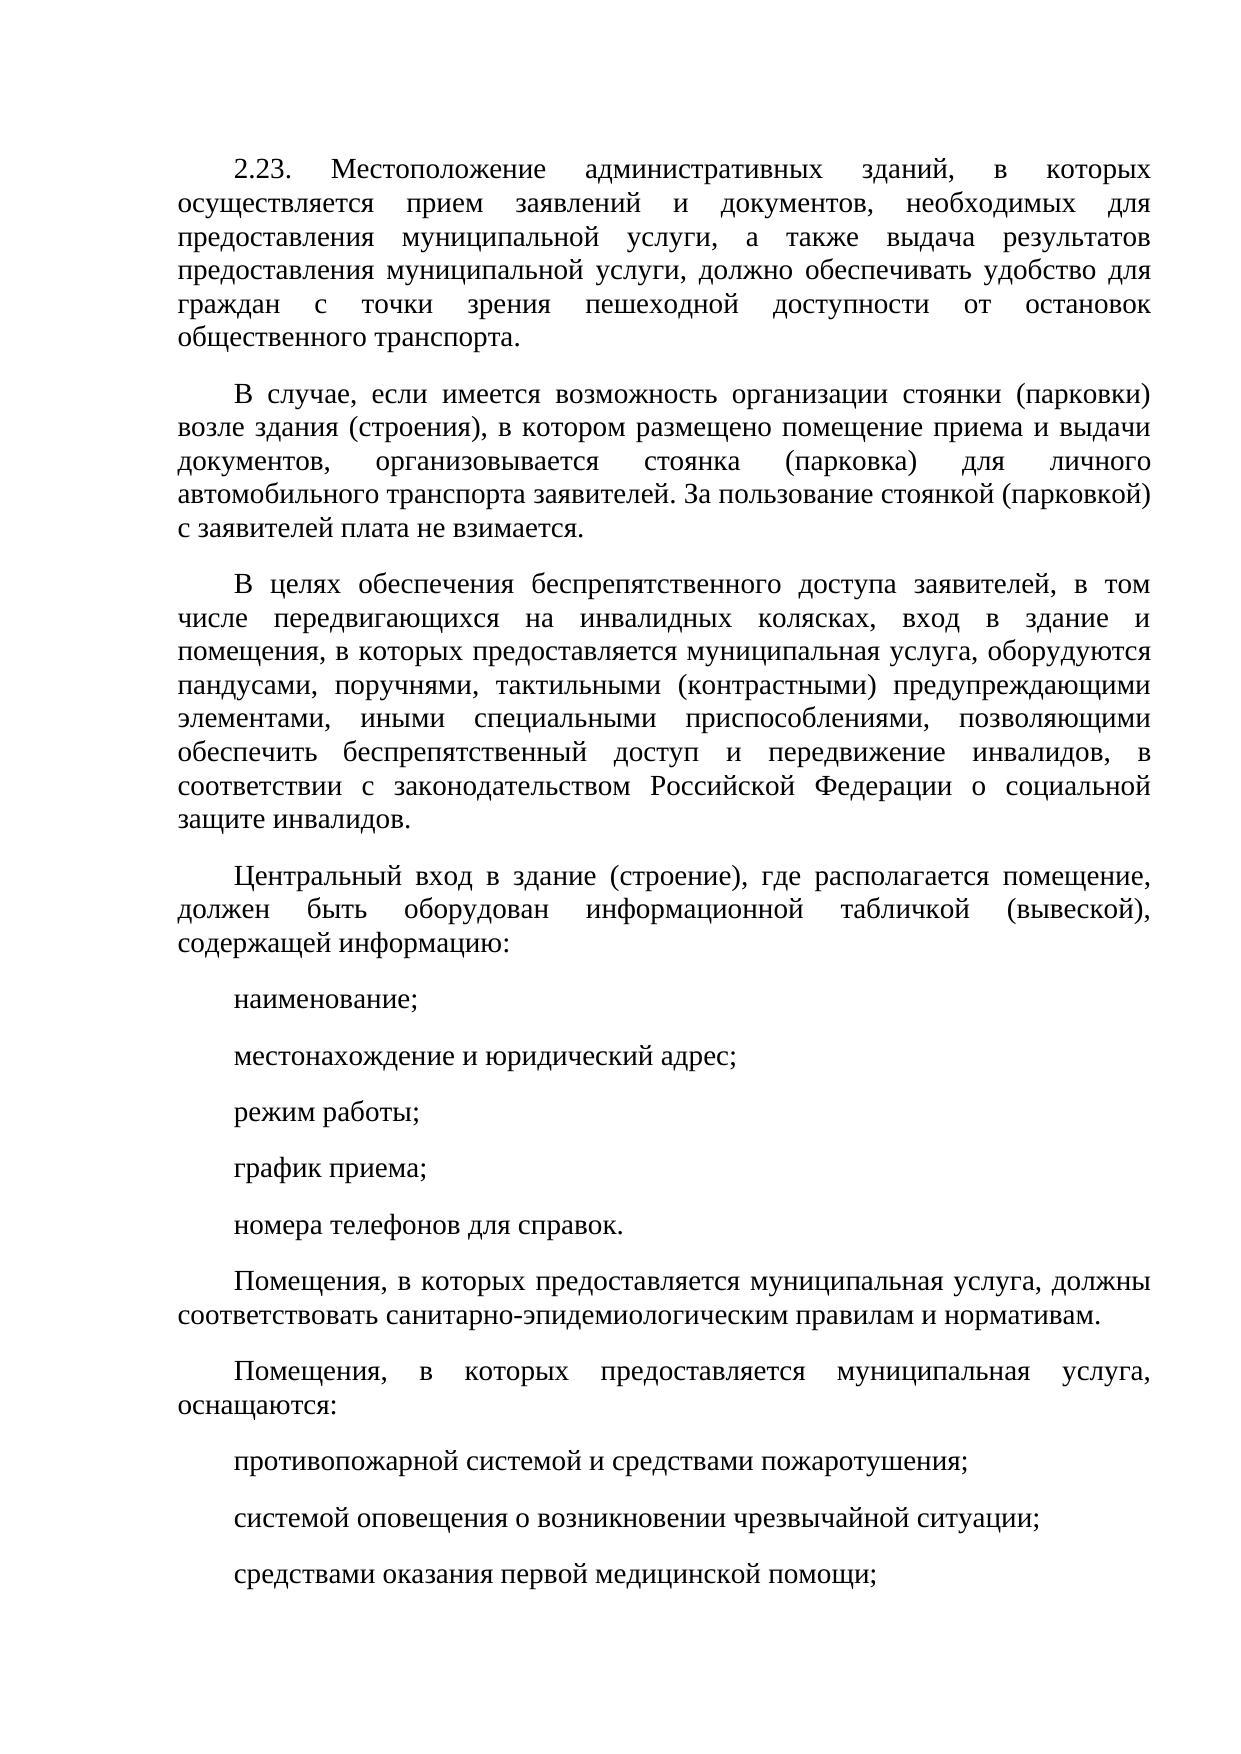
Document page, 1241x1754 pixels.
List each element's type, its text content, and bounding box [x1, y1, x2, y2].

text системой оповещения о возникновении чрезвычайной ситуации; [177, 1500, 1152, 1533]
text Помещения, в которых предоставляется муниципальная услуга, оснащаются: [177, 1353, 1152, 1421]
text Центральный вход в здание (строение), где располагается помещение, должен быть оборудован информационной табличкой (вывеской), содержащей информацию: [177, 858, 1152, 958]
text наименование; [177, 981, 1152, 1015]
text средствами оказания первой медицинской помощи; [177, 1556, 1152, 1590]
text режим работы; [177, 1094, 1152, 1128]
text номера телефонов для справок. [177, 1207, 1152, 1241]
text график приема; [177, 1151, 1152, 1184]
text местонахождение и юридический адрес; [177, 1038, 1152, 1071]
text В целях обеспечения беспрепятственного доступа заявителей, в том числе передвигающихся на инвалидных колясках, вход в здание и помещения, в которых предоставляется муниципальная услуга, оборудуются пандусами, поручнями, тактильными (контрастными) предупреждающими элементами, иными специальными приспособлениями, позволяющими обеспечить беспрепятственный доступ и передвижение инвалидов, в соответствии с законодательством Российской Федерации о социальной защите инвалидов. [177, 566, 1152, 835]
text 2.23. Местоположение административных зданий, в которых осуществляется прием заявлений и документов, необходимых для предоставления муниципальной услуги, а также выдача результатов предоставления муниципальной услуги, должно обеспечивать удобство для граждан с точки зрения пешеходной доступности от остановок общественного транспорта. [177, 152, 1152, 353]
text противопожарной системой и средствами пожаротушения; [177, 1443, 1152, 1477]
text Помещения, в которых предоставляется муниципальная услуга, должны соответствовать санитарно-эпидемиологическим правилам и нормативам. [177, 1263, 1152, 1331]
text В случае, если имеется возможность организации стоянки (парковки) возле здания (строения), в котором размещено помещение приема и выдачи документов, организовывается стоянка (парковка) для личного автомобильного транспорта заявителей. За пользование стоянкой (парковкой) с заявителей плата не взимается. [177, 376, 1152, 543]
